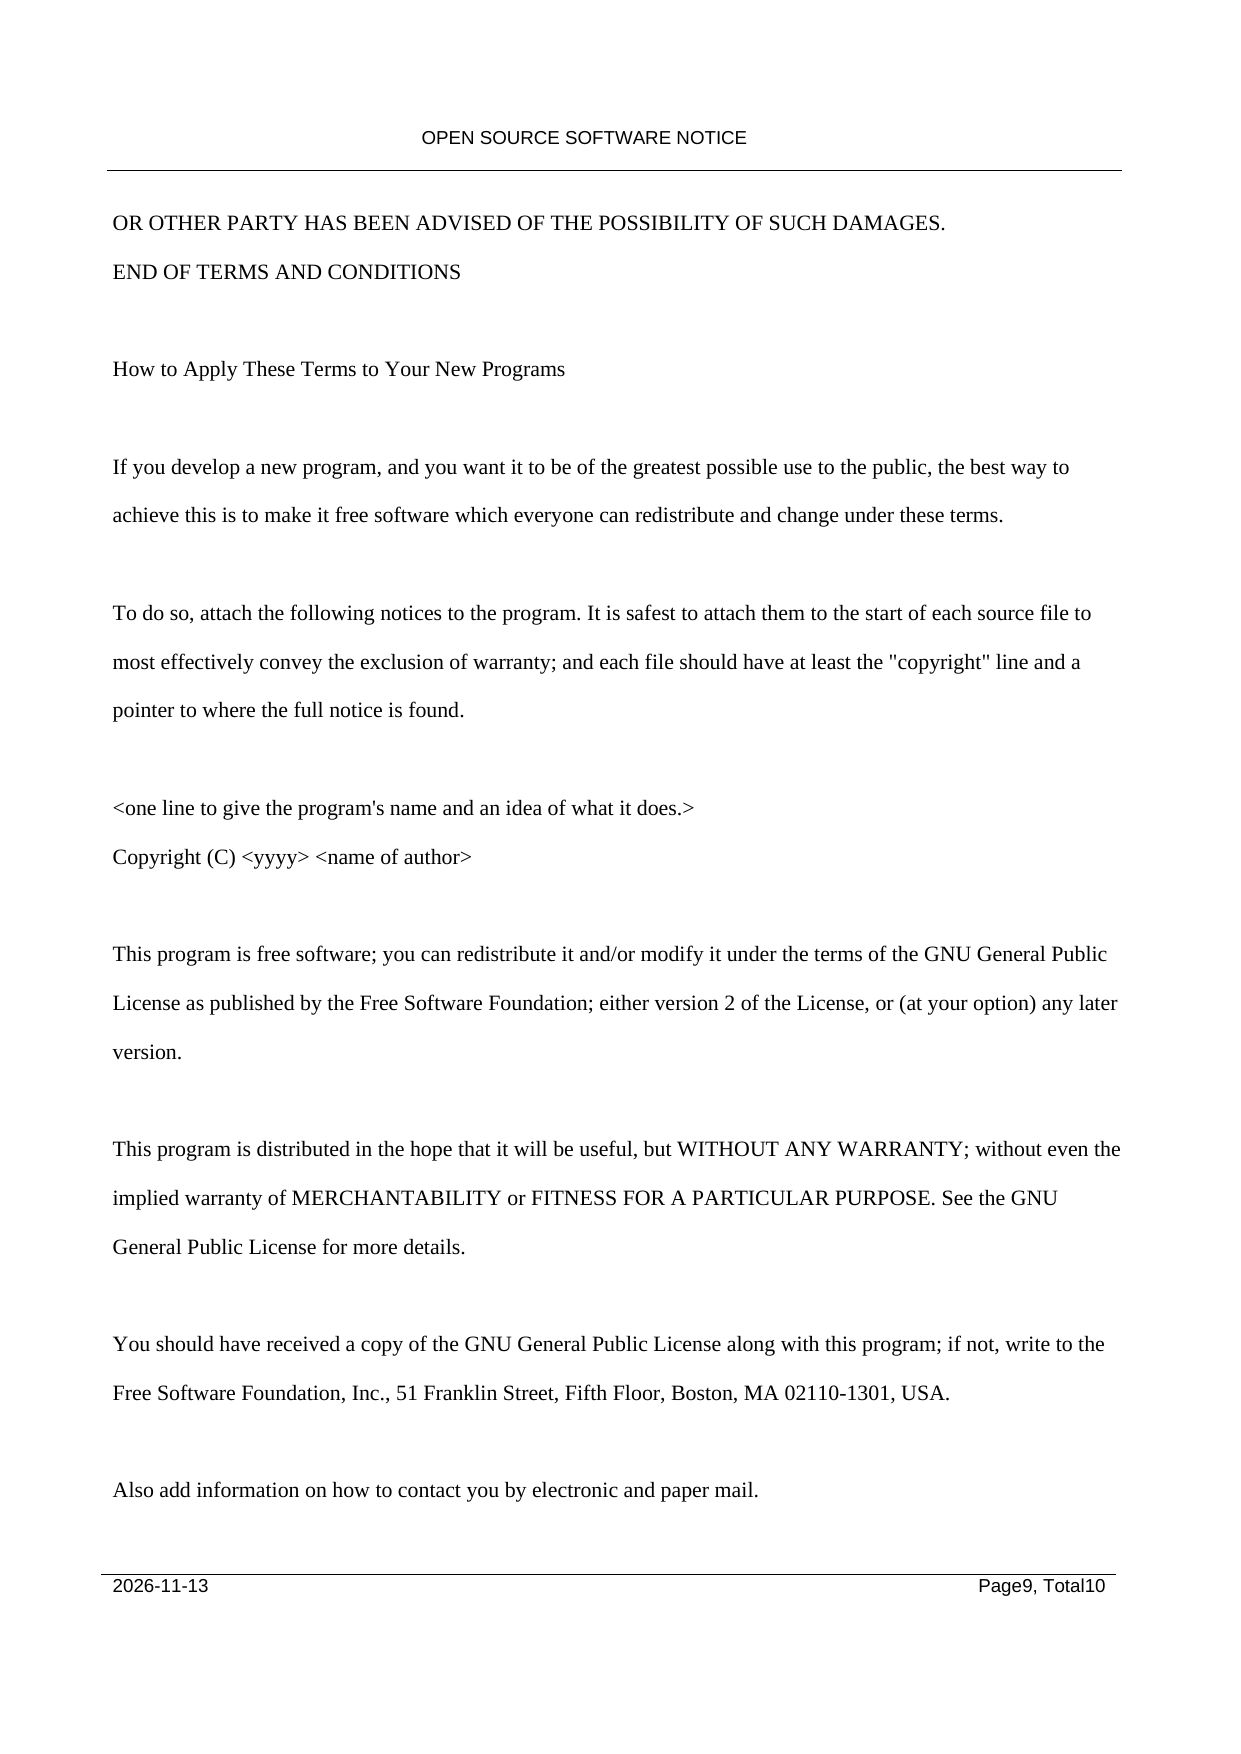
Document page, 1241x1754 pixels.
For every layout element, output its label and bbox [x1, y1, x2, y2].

text [112, 206, 1128, 1506]
